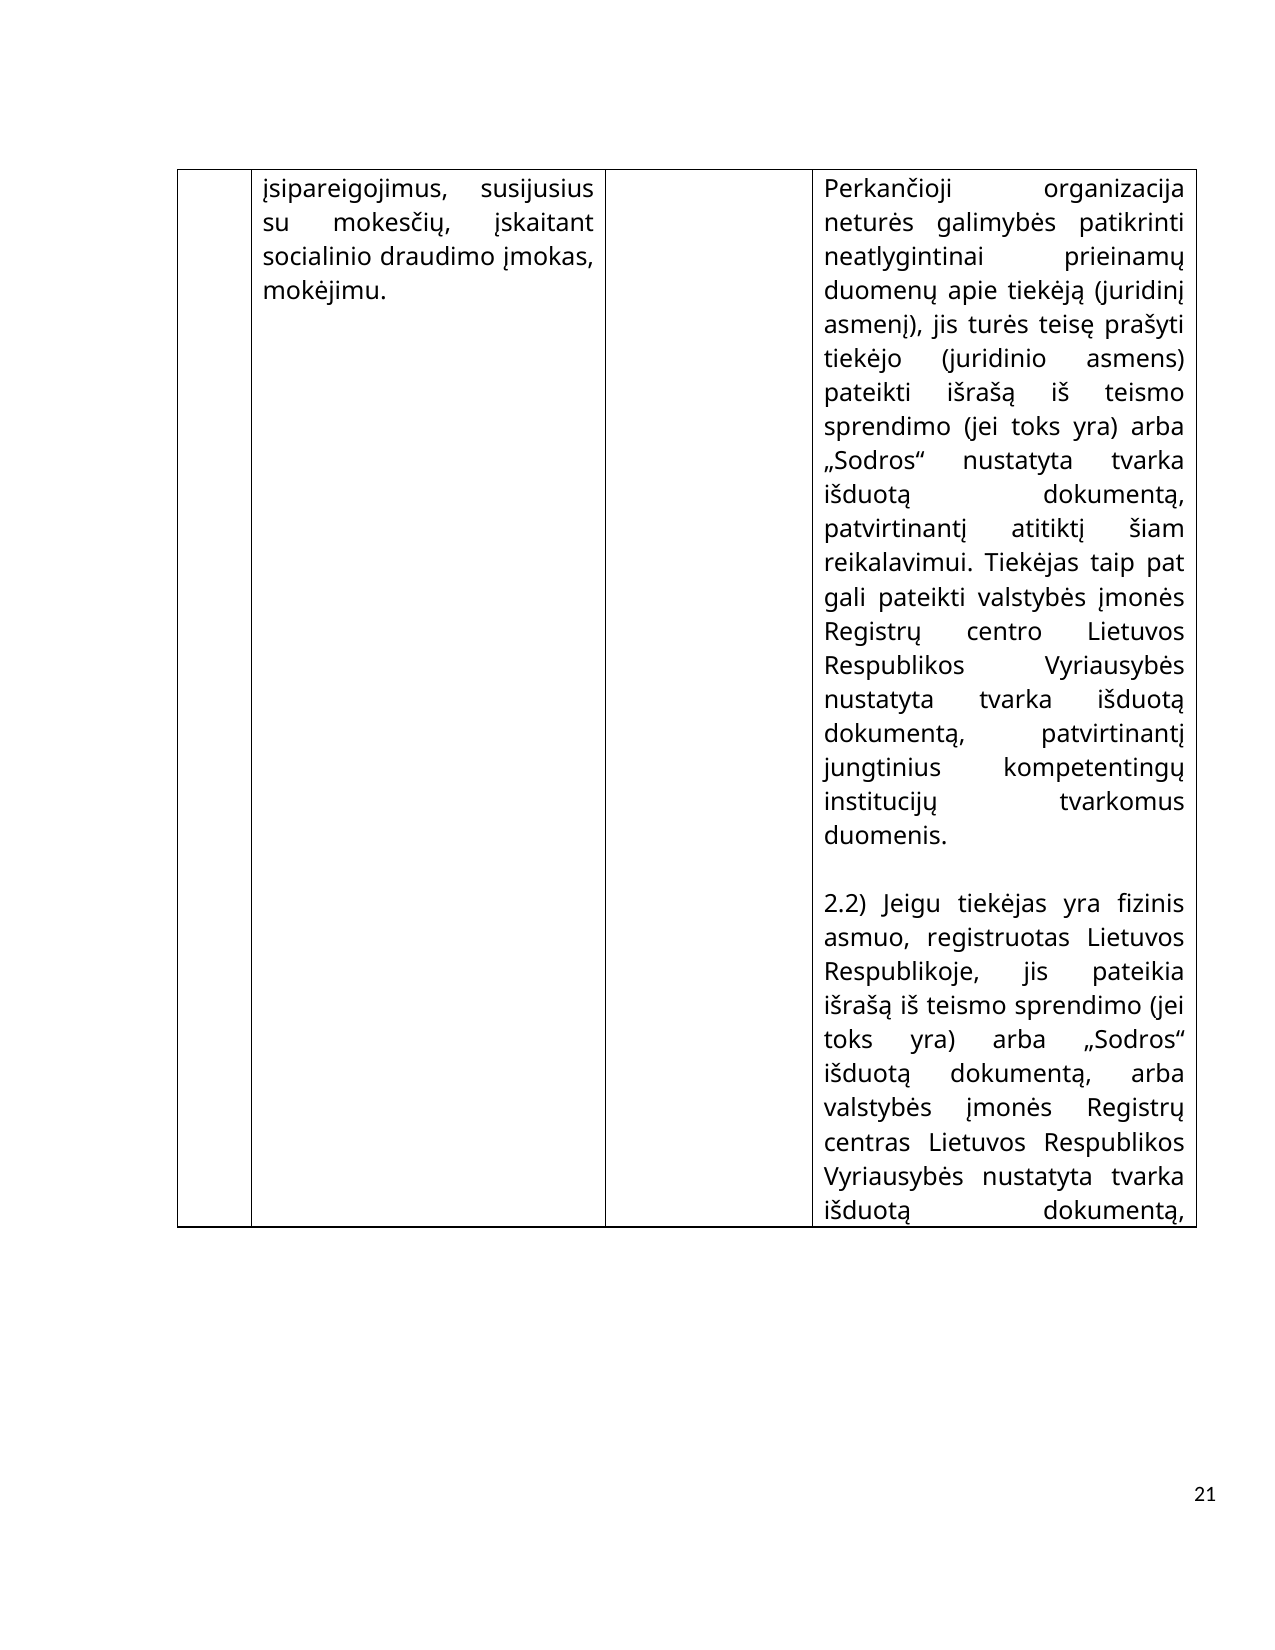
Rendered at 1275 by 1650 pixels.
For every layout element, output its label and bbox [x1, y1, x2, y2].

table_cell [252, 170, 605, 1226]
table_cell [813, 170, 1196, 1226]
table_cell [606, 170, 812, 1226]
table_cell [178, 170, 251, 1226]
